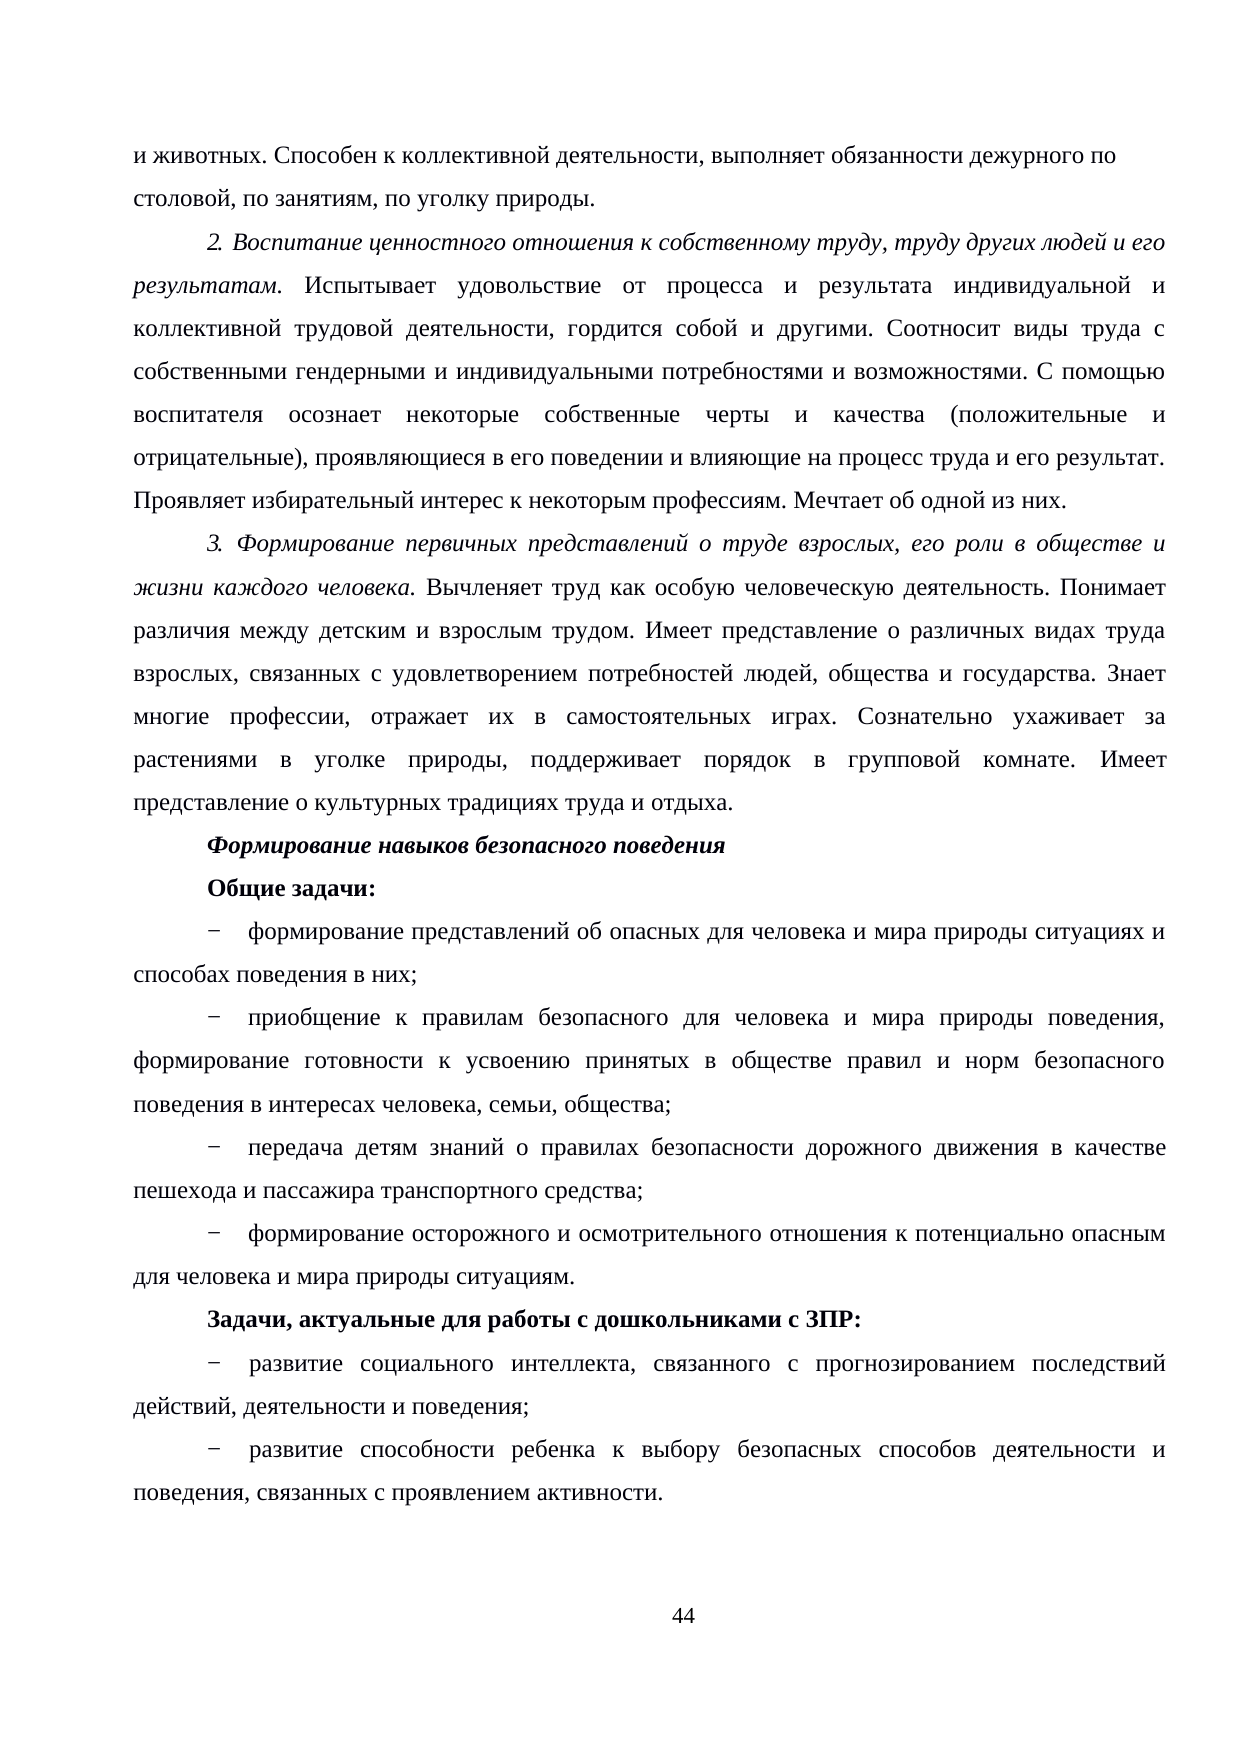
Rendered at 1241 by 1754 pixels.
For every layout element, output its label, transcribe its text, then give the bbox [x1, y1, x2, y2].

list Воспитание ценностного отношения к собственному труду, труду других людей и его результатам. Испытывает удовольствие от процесса и результата индивидуальной и коллективной трудовой деятельности, гордится собой и другими. Соотносит виды труда с собственными гендерными и индивидуальными потребностями и возможностями. С помощью воспитателя осознает некоторые собственные черты и качества (положительные и отрицательные), проявляющиеся в его поведении и влияющие на процесс труда и его результат. Проявляет избирательный интерес к некоторым профессиям. Мечтает об одной из них. [133, 227, 1166, 514]
list формирование представлений об опасных для человека и мира природы ситуациях и способах поведения в них; [133, 916, 1166, 988]
list приобщение к правилам безопасного для человека и мира природы поведения, формирование готовности к усвоению принятых в обществе правил и норм безопасного поведения в интересах человека, семьи, общества; [133, 1002, 1166, 1117]
list Формирование первичных представлений о труде взрослых, его роли в обществе и жизни каждого человека. Вычленяет труд как особую человеческую деятельность. Понимает различия между детским и взрослым трудом. Имеет представление о различных видах труда взрослых, связанных с удовлетворением потребностей людей, общества и государства. Знает многие профессии, отражает их в самостоятельных играх. Сознательно ухаживает за растениями в уголке природы, поддерживает порядок в групповой комнате. Имеет представление о культурных традициях труда и отдыха. [133, 528, 1167, 816]
text Формирование навыков безопасного поведения [207, 830, 1194, 859]
text и животных. Способен к коллективной деятельности, выполняет обязанности дежурного по столовой, по занятиям, по уголку природы. [133, 140, 1194, 212]
text Задачи, актуальные для работы с дошкольниками с ЗПР: [207, 1304, 1194, 1333]
text Общие задачи: [207, 873, 1194, 902]
list развитие способности ребенка к выбору безопасных способов деятельности и поведения, связанных с проявлением активности. [133, 1434, 1166, 1506]
list развитие социального интеллекта, связанного с прогнозированием последствий действий, деятельности и поведения; [133, 1348, 1167, 1419]
list передача детям знаний о правилах безопасности дорожного движения в качестве пешехода и пассажира транспортного средства; [133, 1132, 1167, 1204]
list формирование осторожного и осмотрительного отношения к потенциально опасным для человека и мира природы ситуациям. [133, 1218, 1166, 1290]
